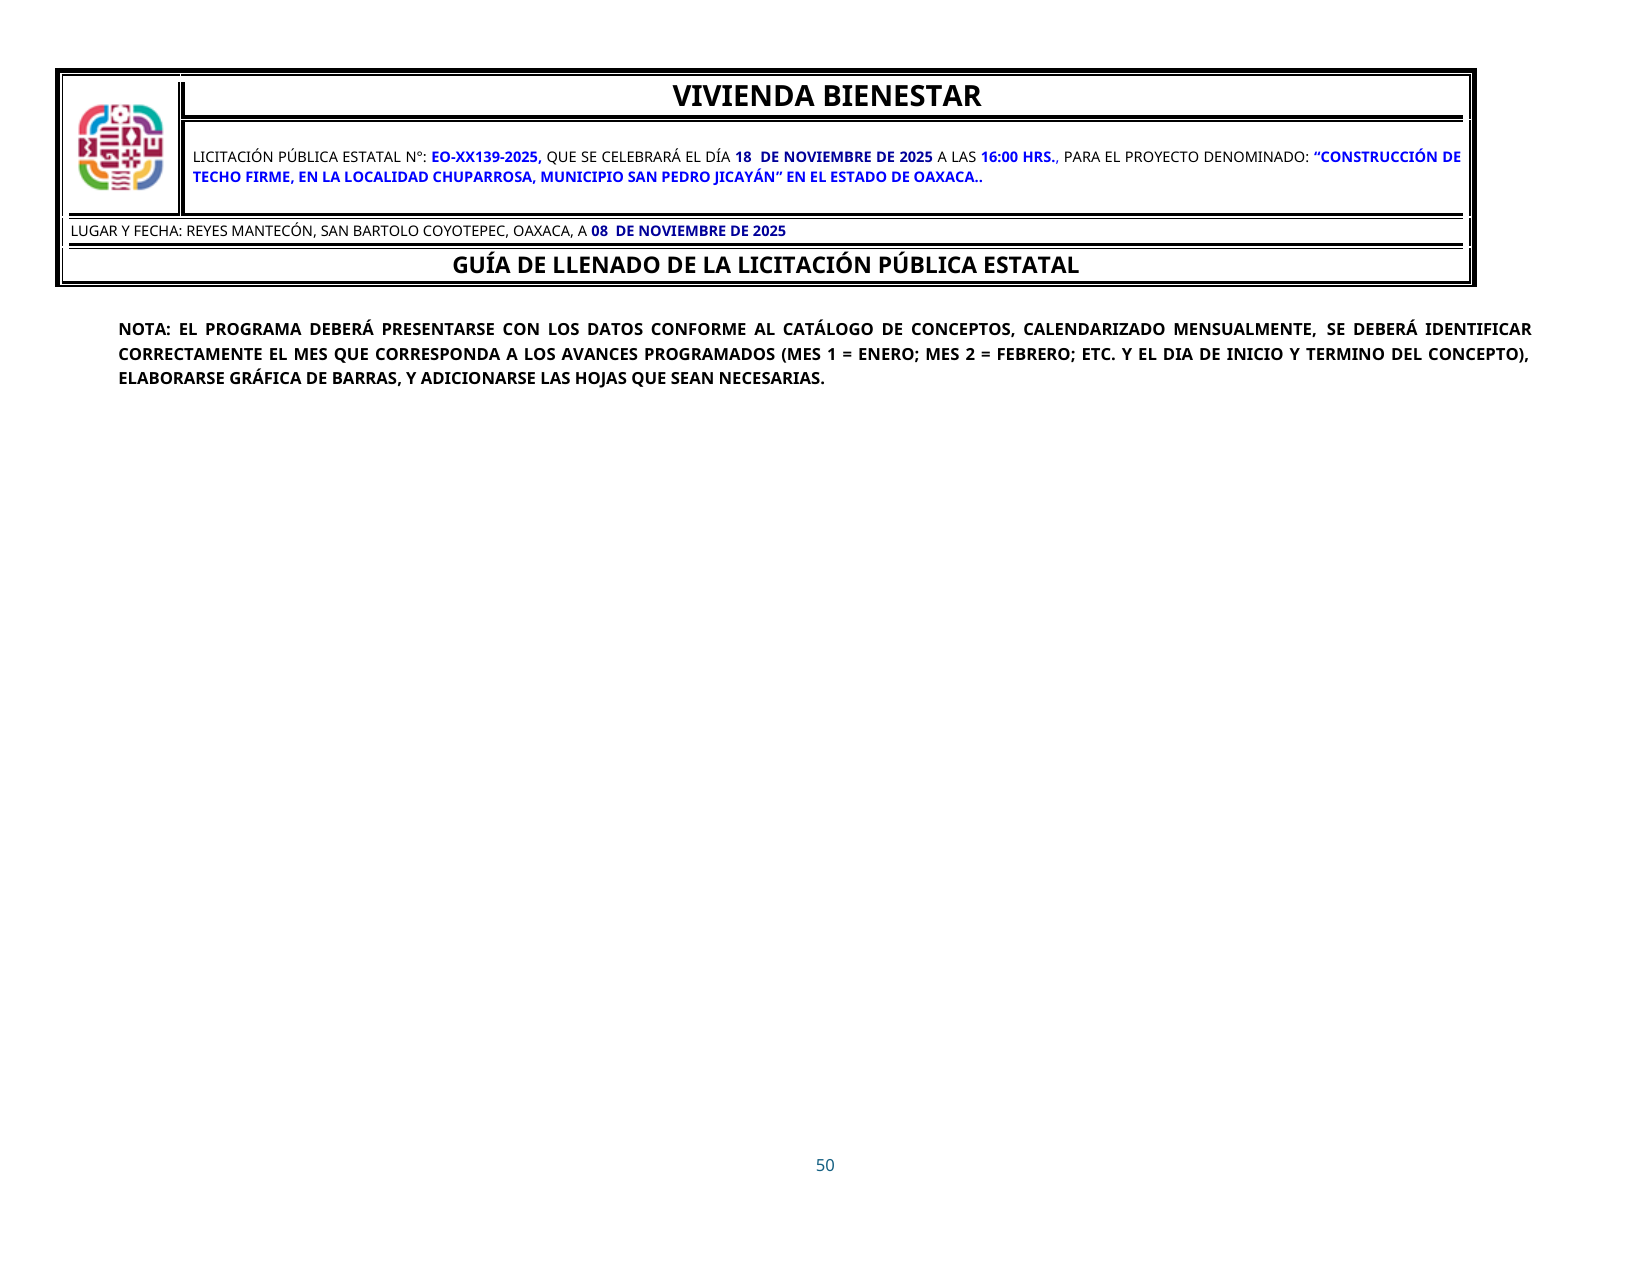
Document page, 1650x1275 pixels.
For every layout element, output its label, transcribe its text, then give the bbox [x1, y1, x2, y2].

text NOTA: EL PROGRAMA DEBERÁ PRESENTARSE CON LOS DATOS CONFORME AL CATÁLOGO DE CONCEPTOS, CALENDARIZADO MENSUALMENTE, SE DEBERÁ IDENTIFICAR CORRECTAMENTE EL MES QUE CORRESPONDA A LOS AVANCES PROGRAMADOS (MES 1 = ENERO; MES 2 = FEBRERO; ETC. Y EL DIA DE INICIO Y TERMINO DEL CONCEPTO), ELABORARSE GRÁFICA DE BARRAS, Y ADICIONARSE LAS HOJAS QUE SEAN NECESARIAS. [118, 318, 1532, 390]
picture [67, 96, 174, 196]
